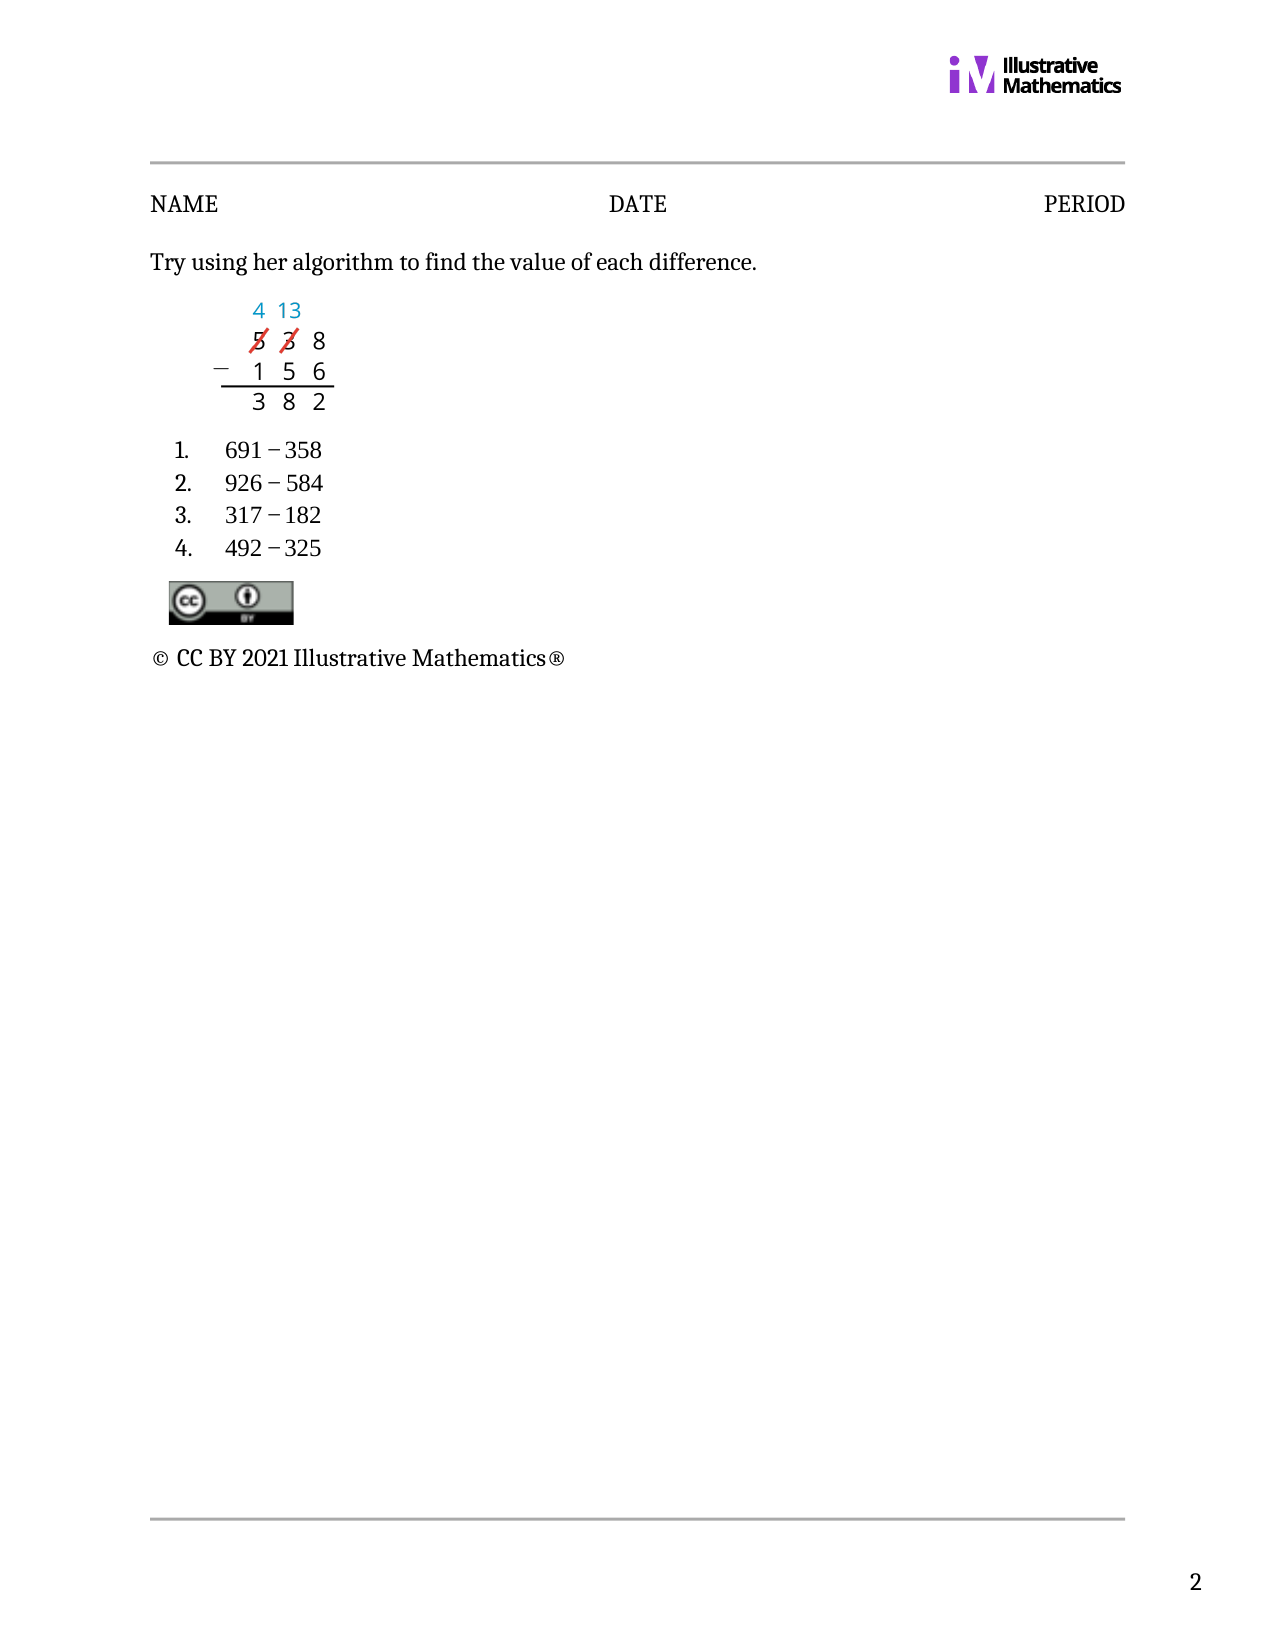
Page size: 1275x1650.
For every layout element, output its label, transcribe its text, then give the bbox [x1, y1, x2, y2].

text Try using her algorithm to find the value of each difference. [150, 247, 1125, 276]
text © CC BY 2021 Illustrative Mathematics® [150, 644, 1125, 672]
picture [949, 55, 1121, 93]
picture [168, 581, 294, 625]
picture [168, 295, 338, 418]
